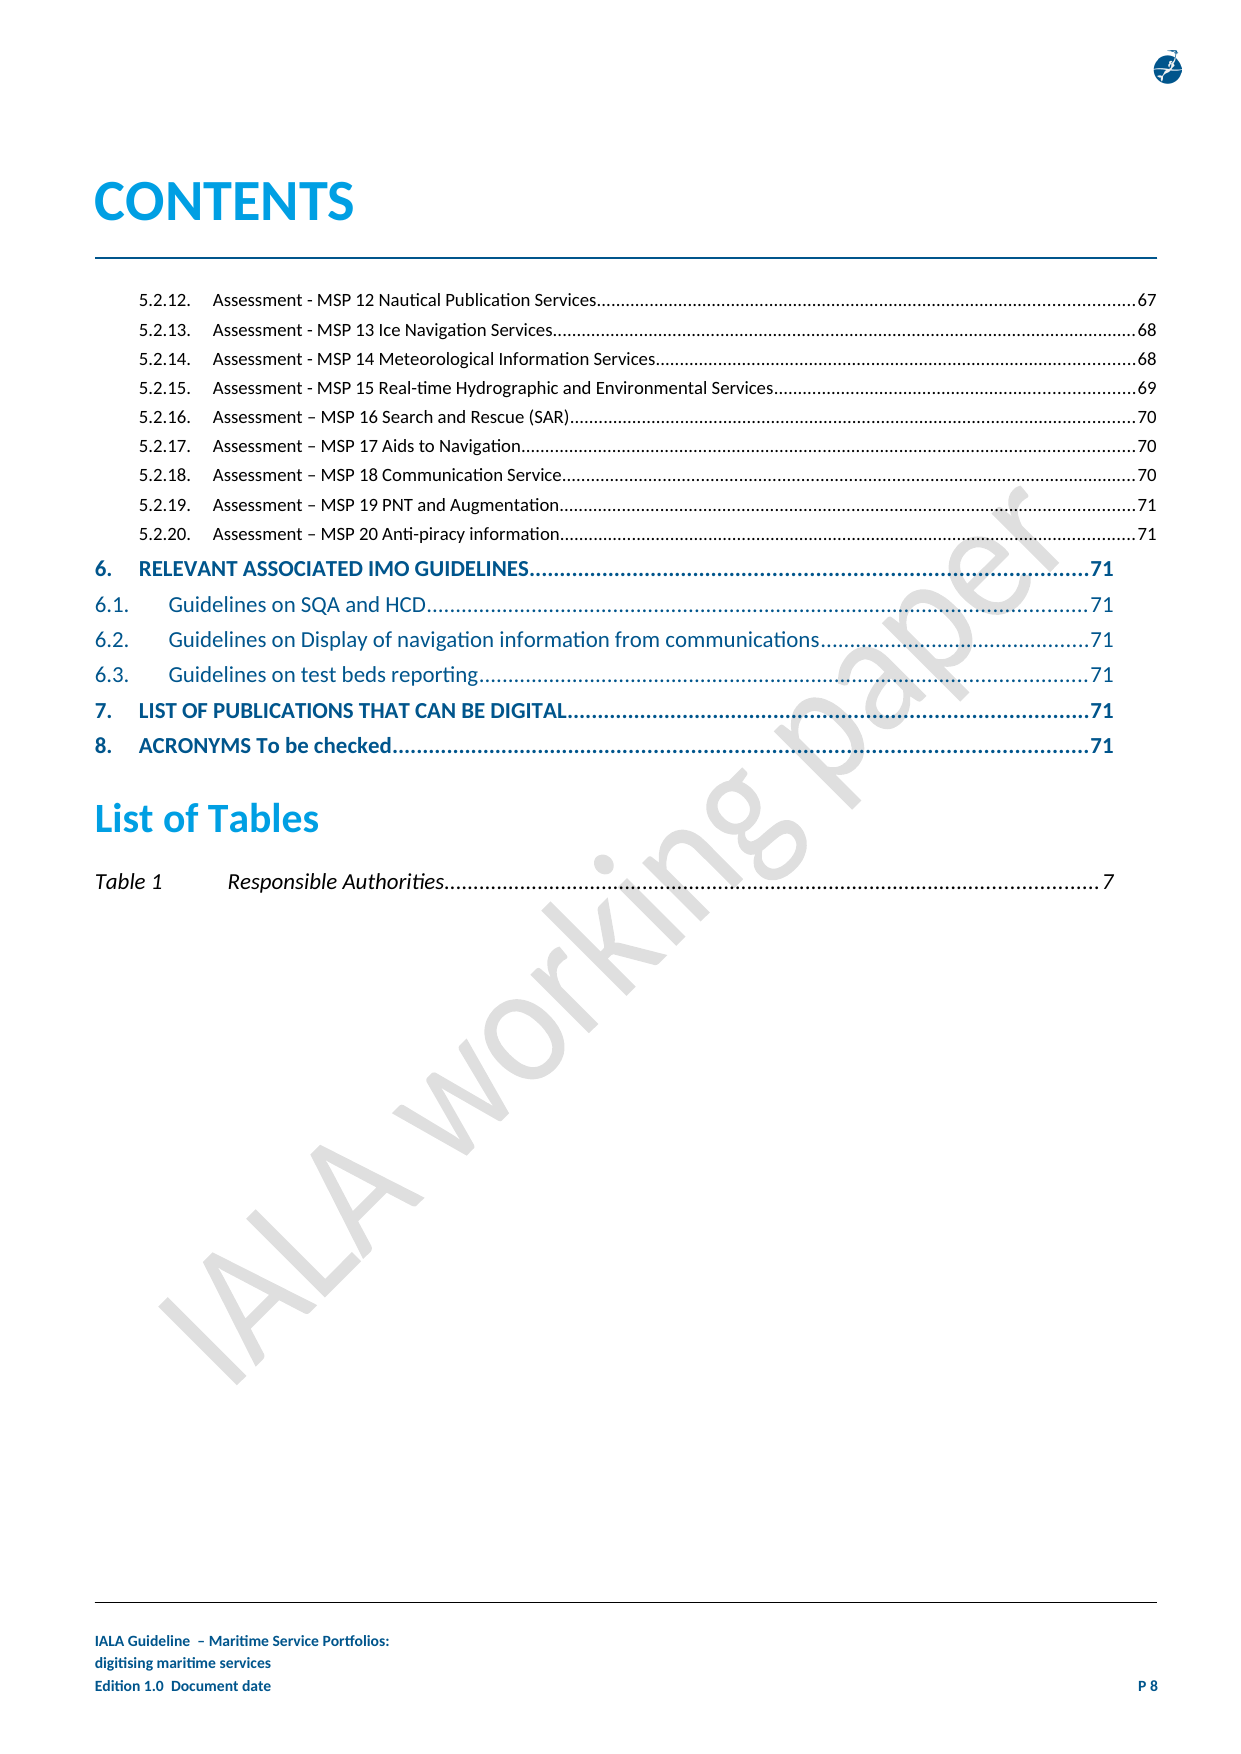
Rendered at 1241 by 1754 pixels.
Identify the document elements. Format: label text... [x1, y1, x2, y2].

text 5.2.18. Assessment – MSP 18 Communication Service 70 [139, 463, 1157, 486]
text 6.1. Guidelines on SQA and HCD 71 [94, 586, 1113, 618]
text 7. LIST OF PUBLICATIONS THAT CAN BE DIGITAL 71 [94, 693, 1113, 724]
text 6.2. Guidelines on Display of navigation information from communications 71 [94, 622, 1113, 653]
list List of Tables [94, 792, 1157, 842]
text 5.2.14. Assessment - MSP 14 Meteorological Information Services 68 [139, 347, 1157, 370]
text Table 1 Responsible Authorities 7 [94, 867, 1113, 895]
text 5.2.19. Assessment – MSP 19 PNT and Augmentation 71 [139, 493, 1157, 516]
text 5.2.12. Assessment - MSP 12 Nautical Publication Services 67 [139, 288, 1157, 311]
text 5.2.20. Assessment – MSP 20 Anti-piracy information 71 [139, 522, 1157, 545]
text 5.2.16. Assessment – MSP 16 Search and Rescue (SAR) 70 [139, 405, 1157, 428]
text 5.2.13. Assessment - MSP 13 Ice Navigation Services 68 [139, 318, 1157, 341]
text 6. RELEVANT ASSOCIATED IMO GUIDELINES 71 [94, 551, 1113, 582]
picture [1122, 0, 1241, 119]
text 8. ACRONYMS To be checked 71 [94, 728, 1113, 759]
text 5.2.17. Assessment – MSP 17 Aids to Navigation 70 [139, 434, 1157, 457]
text 5.2.15. Assessment - MSP 15 Real-time Hydrographic and Environmental Services 69 [139, 376, 1157, 399]
text 6.3. Guidelines on test beds reporting 71 [94, 657, 1113, 688]
